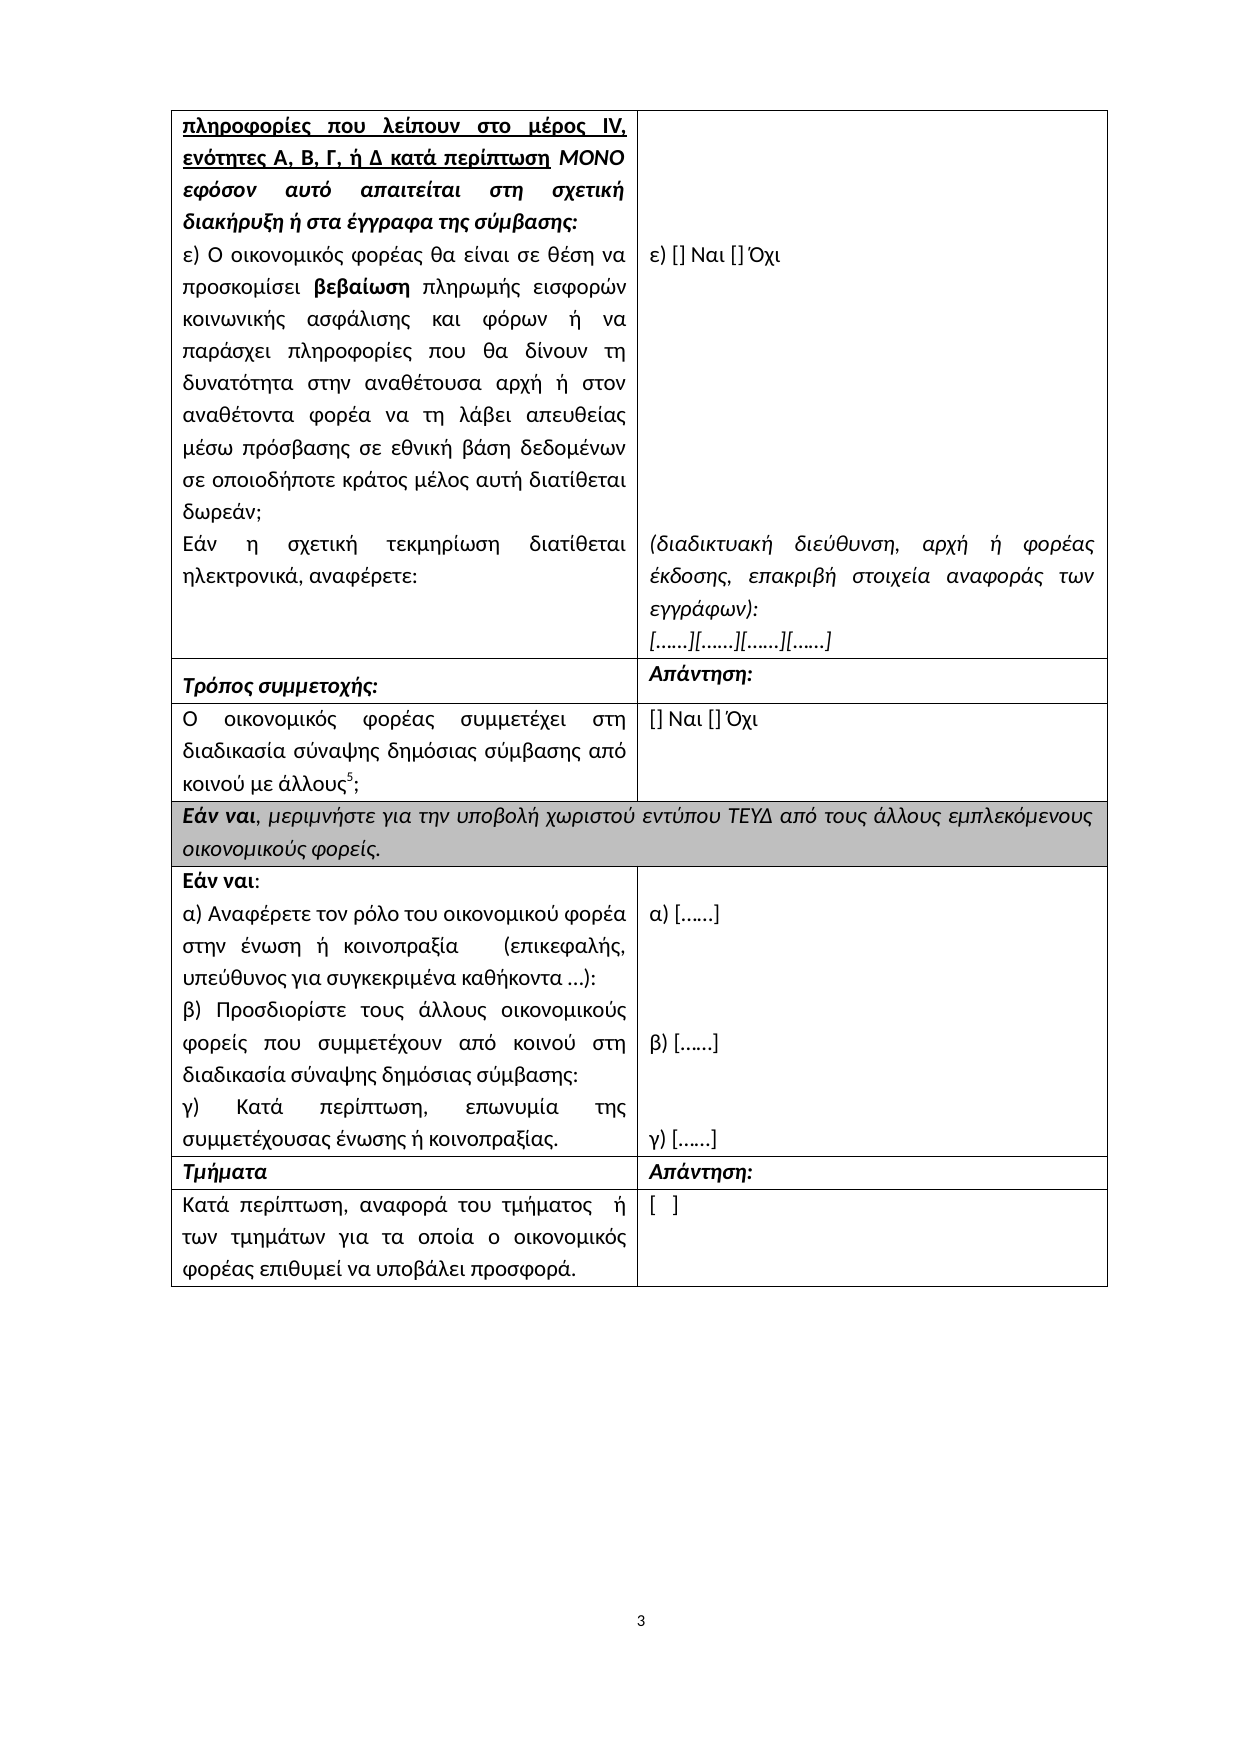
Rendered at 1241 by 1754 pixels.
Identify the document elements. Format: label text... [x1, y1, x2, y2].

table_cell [638, 111, 1107, 658]
table_cell Εάν ναι, μεριμνήστε για την υποβολή χωριστού εντύπου ΤΕΥΔ από τους άλλους εμπλεκόμενους οικονομικούς φορείς. [172, 802, 1107, 866]
table_cell Ο οικονομικός φορέας συμμετέχει στη διαδικασία σύναψης δημόσιας σύμβασης από κοινού με άλλους; [172, 704, 637, 801]
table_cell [172, 111, 637, 658]
table_cell Τμήματα [172, 1157, 637, 1189]
table_cell Τρόπος συμμετοχής: [172, 659, 637, 703]
table_cell [] Ναι [] Όχι [638, 704, 1107, 801]
table_cell Εάν ναι: α) Αναφέρετε τον ρόλο του οικονομικού φορέα στην ένωση ή κοινοπραξία (επικεφαλής, υπεύθυνος για συγκεκριμένα καθήκοντα …): β) Προσδιορίστε τους άλλους οικονομικούς φορείς που συμμετέχουν από κοινού στη διαδικασία σύναψης δημόσιας σύμβασης: γ) Κατά περίπτωση, επωνυμία της συμμετέχουσας ένωσης ή κοινοπραξίας. [172, 867, 637, 1156]
table_cell Απάντηση: [638, 659, 1107, 703]
table_cell Απάντηση: [638, 1157, 1107, 1189]
table_cell α) [……] β) [……] γ) [……] [638, 867, 1107, 1156]
table_cell [ ] [638, 1190, 1107, 1286]
table_cell Κατά περίπτωση, αναφορά του τμήματος ή των τμημάτων για τα οποία ο οικονομικός φορέας επιθυμεί να υποβάλει προσφορά. [172, 1190, 637, 1286]
